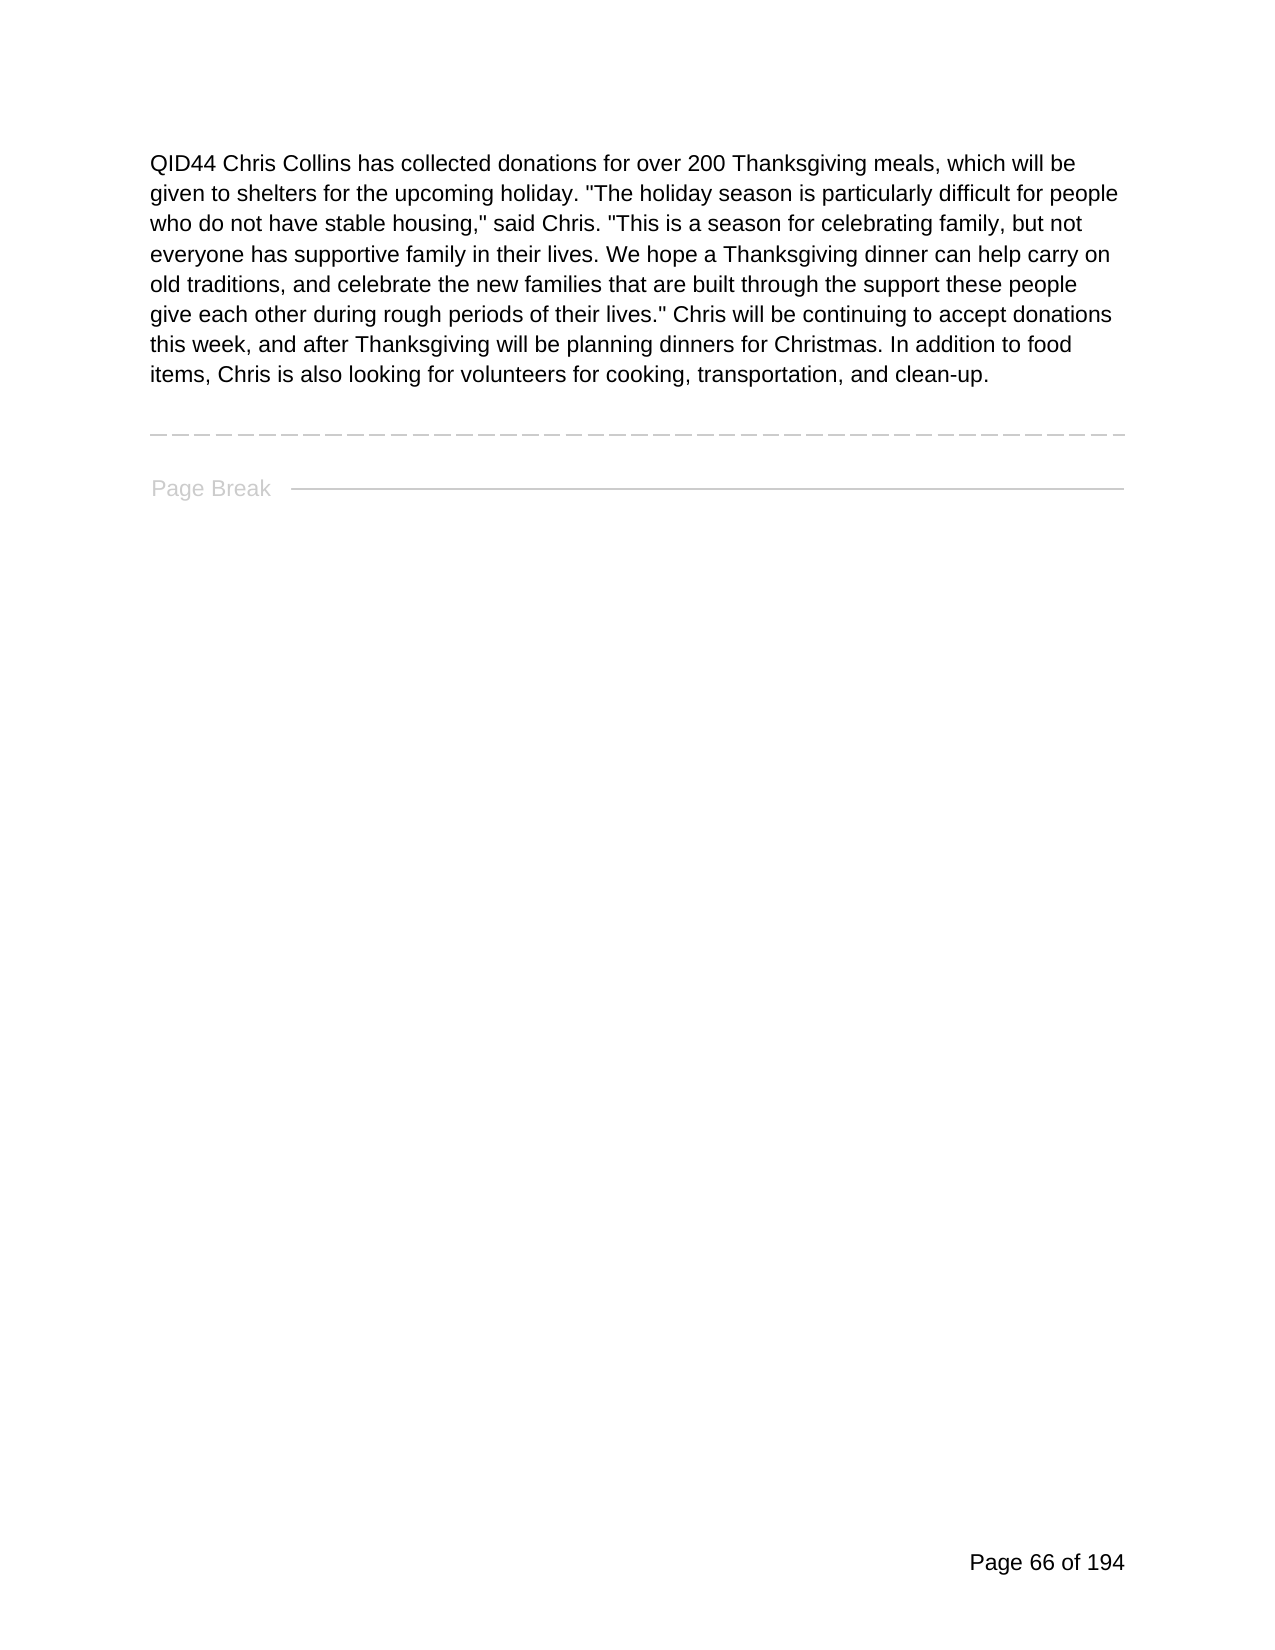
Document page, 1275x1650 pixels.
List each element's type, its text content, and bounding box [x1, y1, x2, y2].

table_header Page Break [150, 475, 290, 516]
table_header [290, 475, 1125, 516]
text QID44 Chris Collins has collected donations for over 200 Thanksgiving meals, which will be given to shelters for the upcoming holiday. "The holiday season is particularly difficult for people who do not have stable housing," said Chris. "This is a season for celebrating family, but not everyone has supportive family in their lives. We hope a Thanksgiving dinner can help carry on old traditions, and celebrate the new families that are built through the support these people give each other during rough periods of their lives." Chris will be continuing to accept donations this week, and after Thanksgiving will be planning dinners for Christmas. In addition to food items, Chris is also looking for volunteers for cooking, transportation, and clean-up. [150, 150, 1125, 388]
